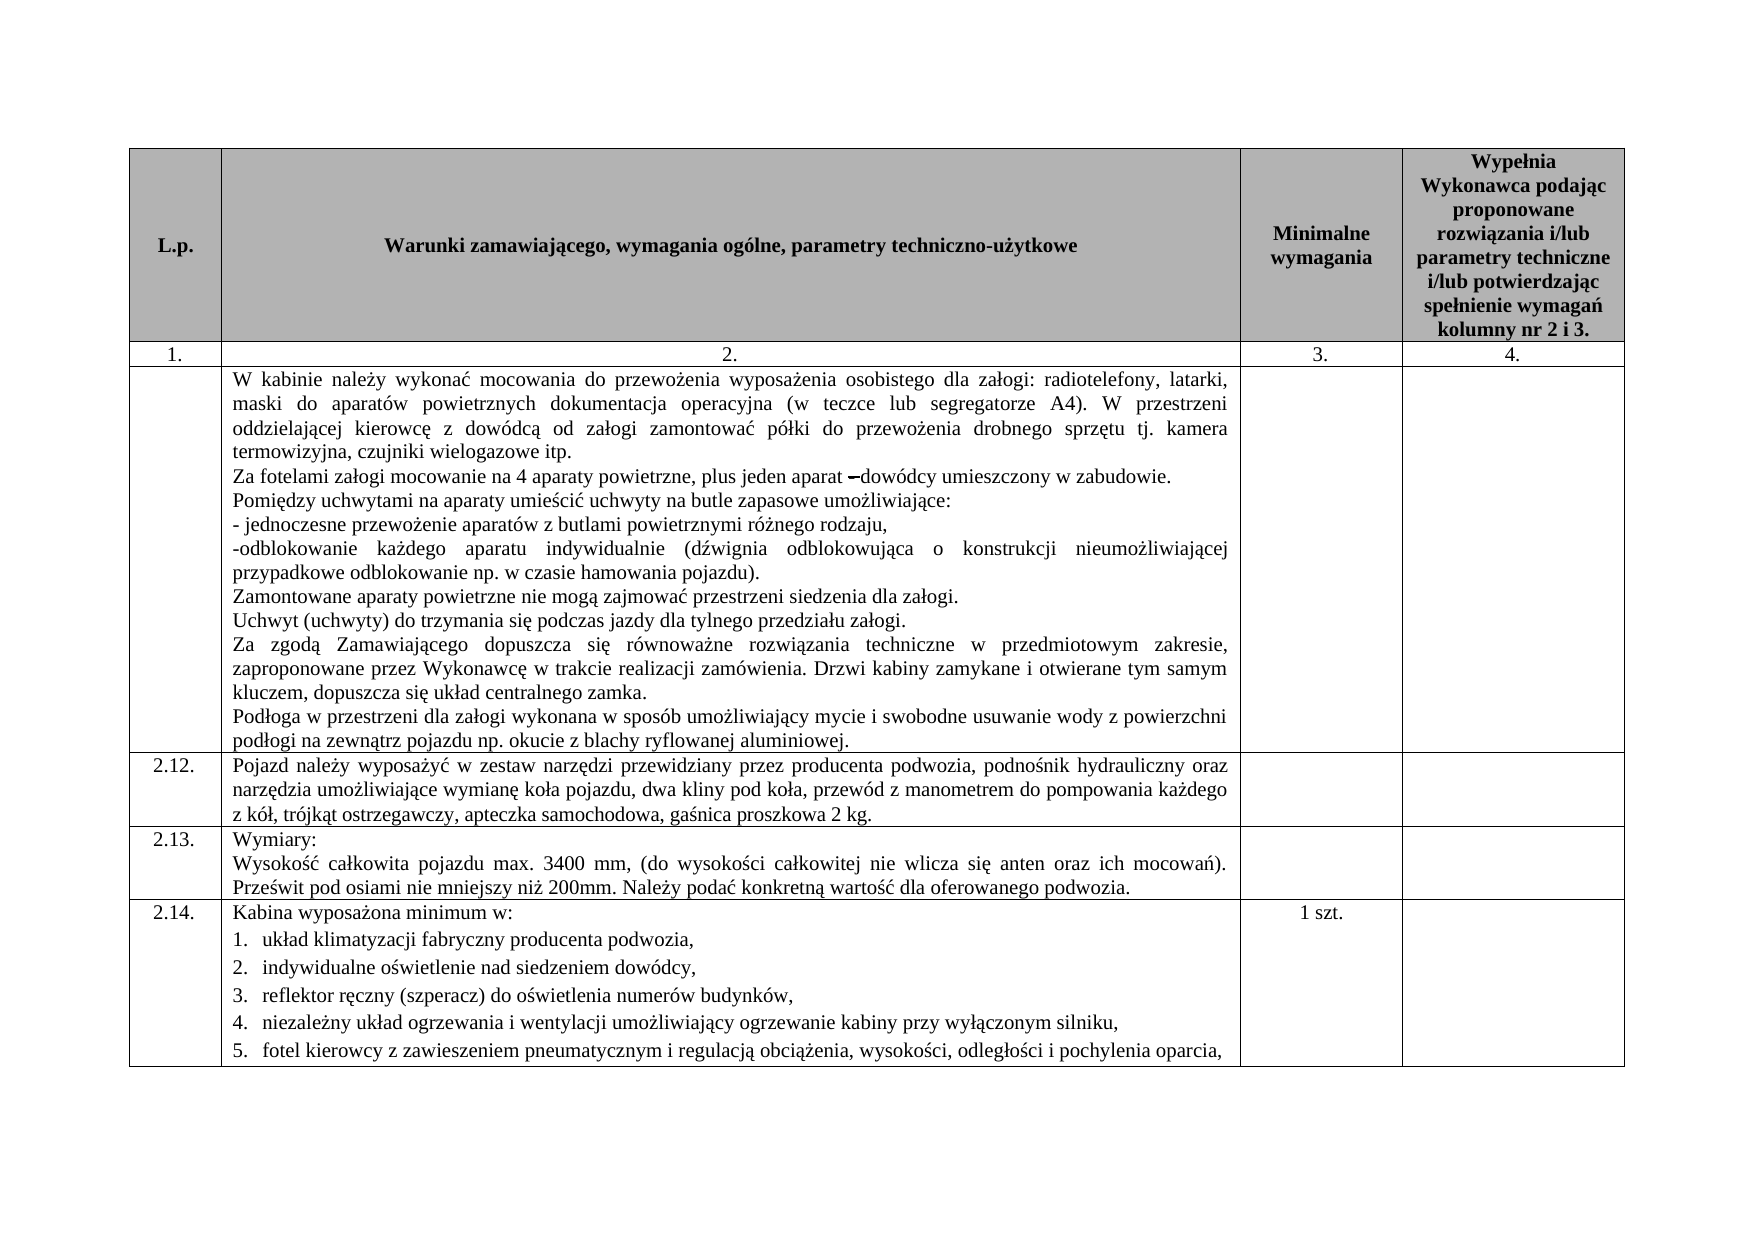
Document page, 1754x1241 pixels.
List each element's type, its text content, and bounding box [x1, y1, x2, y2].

table_header Wypełnia Wykonawca podając proponowane rozwiązania i/lub parametry techniczne i/lub potwierdzając spełnienie wymagań kolumny nr 2 i 3. [1403, 149, 1624, 341]
table_cell [1403, 827, 1624, 899]
table_cell [130, 753, 221, 826]
table_cell [1241, 367, 1402, 752]
table_cell [130, 827, 221, 899]
table_cell [1241, 753, 1402, 826]
table_cell [1403, 367, 1624, 752]
table_cell Wymiary: Wysokość całkowita pojazdu max. 3400 mm, (do wysokości całkowitej nie wlicza się anten oraz ich mocowań). Prześwit pod osiami nie mniejszy niż 200mm. Należy podać konkretną wartość dla oferowanego podwozia. [222, 827, 1240, 899]
table_cell [1241, 827, 1402, 899]
table_header L.p. [130, 149, 221, 341]
table_cell Pojazd należy wyposażyć w zestaw narzędzi przewidziany przez producenta podwozia, podnośnik hydrauliczny oraz narzędzia umożliwiające wymianę koła pojazdu, dwa kliny pod koła, przewód z manometrem do pompowania każdego z kół, trójkąt ostrzegawczy, apteczka samochodowa, gaśnica proszkowa 2 kg. [222, 753, 1240, 826]
table_cell 1 szt. [1241, 900, 1402, 1066]
table_header Warunki zamawiającego, wymagania ogólne, parametry techniczno-użytkowe [222, 149, 1240, 341]
table_cell [1403, 900, 1624, 1066]
table_cell [130, 367, 221, 752]
table_cell [130, 342, 221, 366]
table_cell [1403, 753, 1624, 826]
table_cell [1241, 342, 1402, 366]
table_cell [222, 342, 1240, 366]
table_cell [1403, 342, 1624, 366]
table_header Minimalne wymagania [1241, 149, 1402, 341]
table_cell [130, 900, 221, 1066]
